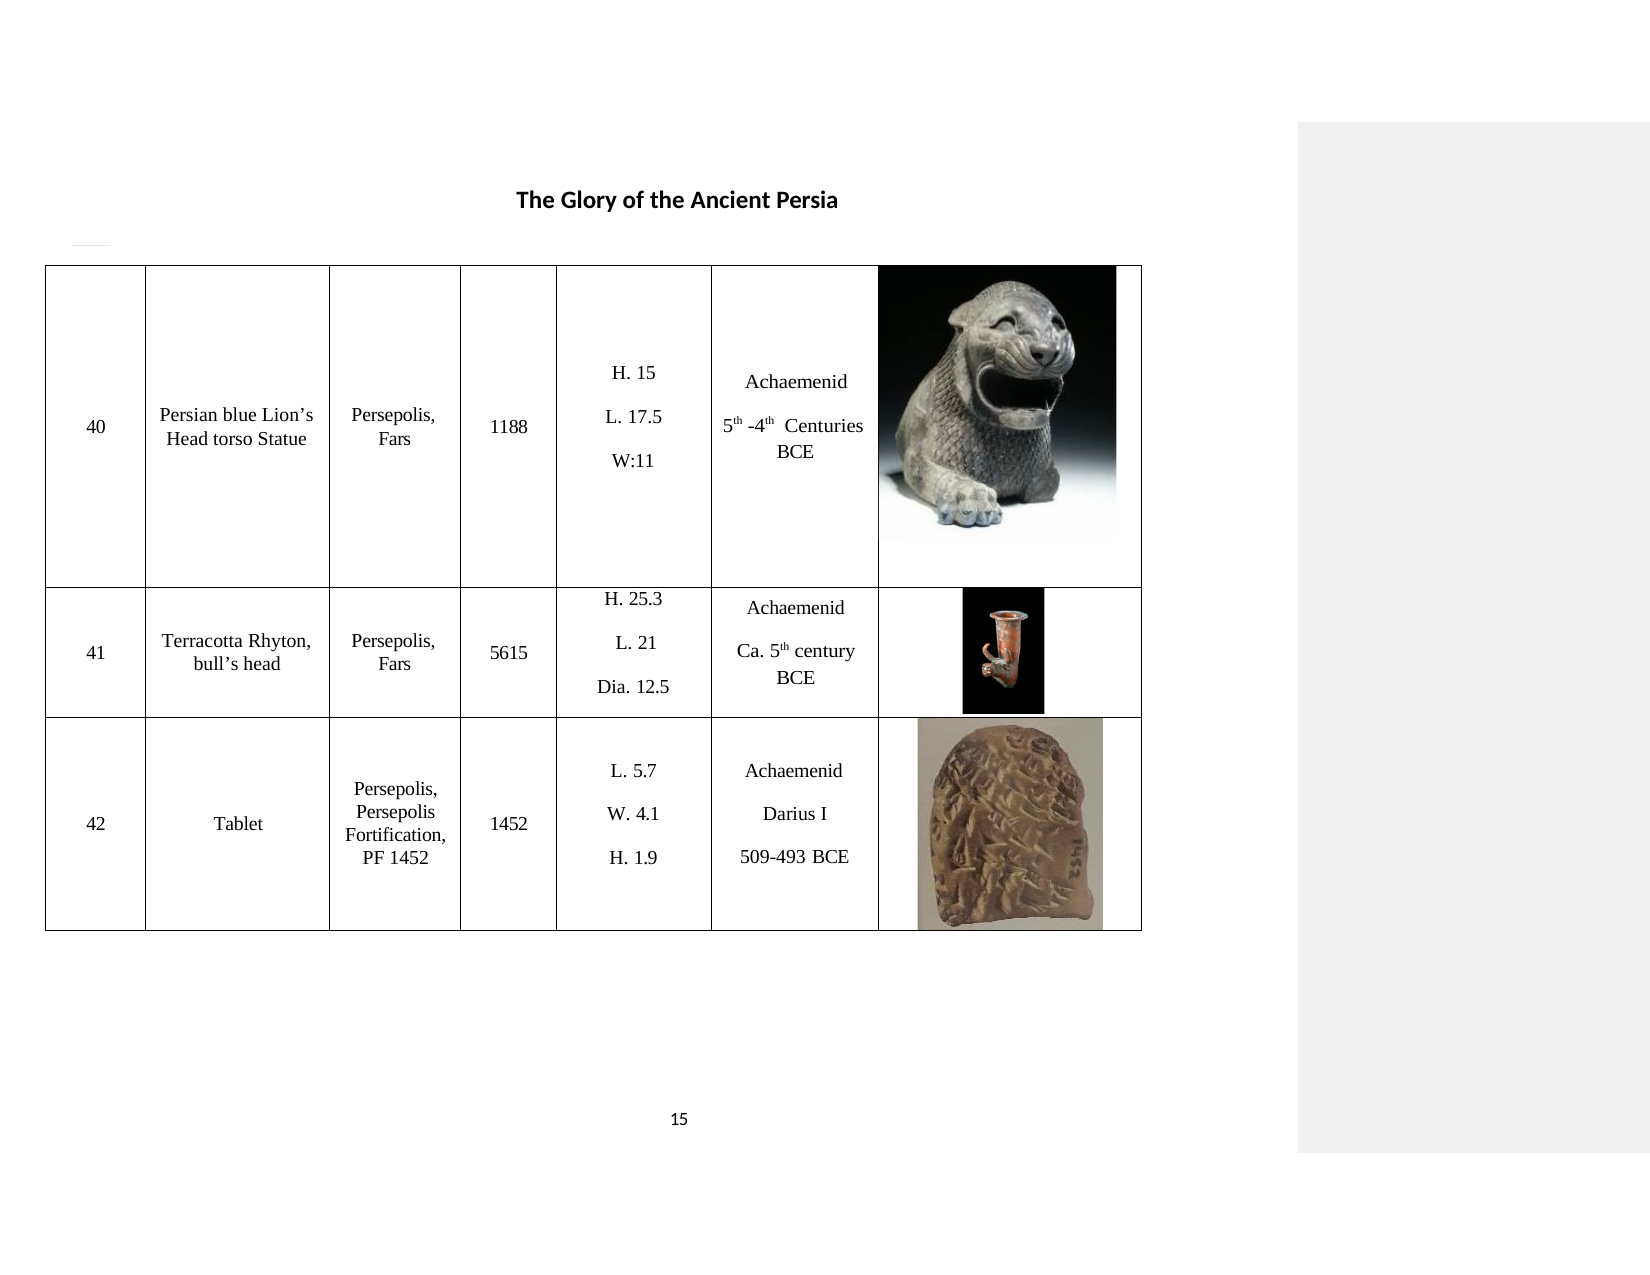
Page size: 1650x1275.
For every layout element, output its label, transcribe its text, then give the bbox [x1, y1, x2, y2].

table_cell 41 [46, 588, 145, 717]
table_cell H. 25.3 L. 21 Dia. 12.5 [557, 588, 711, 717]
table_cell [879, 588, 1141, 717]
table_header 40 [46, 266, 145, 587]
table_header Achaemenid 5th -4th Centuries BCE [712, 266, 878, 587]
table_cell Persepolis, Persepolis Fortification, PF 1452 [330, 718, 460, 930]
table_cell [879, 718, 917, 930]
table_cell 42 [46, 718, 145, 930]
table_header Persepolis, Fars [330, 266, 460, 587]
table_header 1188 [461, 266, 556, 587]
table_cell [1103, 718, 1141, 930]
table_cell Achaemenid Darius I 509-493 BCE [712, 718, 878, 930]
table_cell 1452 [461, 718, 556, 930]
table_header H. 15 L. 17.5 W:11 [557, 266, 711, 587]
table_cell Tablet [146, 718, 329, 930]
picture [878, 266, 1117, 540]
table_cell Achaemenid Ca. 5th century BCE [712, 588, 878, 717]
picture [917, 718, 1103, 930]
table_cell Persepolis, Fars [330, 588, 460, 717]
table_cell Terracotta Rhyton, bull’s head [146, 588, 329, 717]
table_header Persian blue Lion’s Head torso Statue [146, 266, 329, 587]
table_header [879, 266, 1141, 587]
picture [962, 587, 1045, 714]
table_cell L. 5.7 W. 4.1 H. 1.9 [557, 718, 711, 930]
table_cell 5615 [461, 588, 556, 717]
